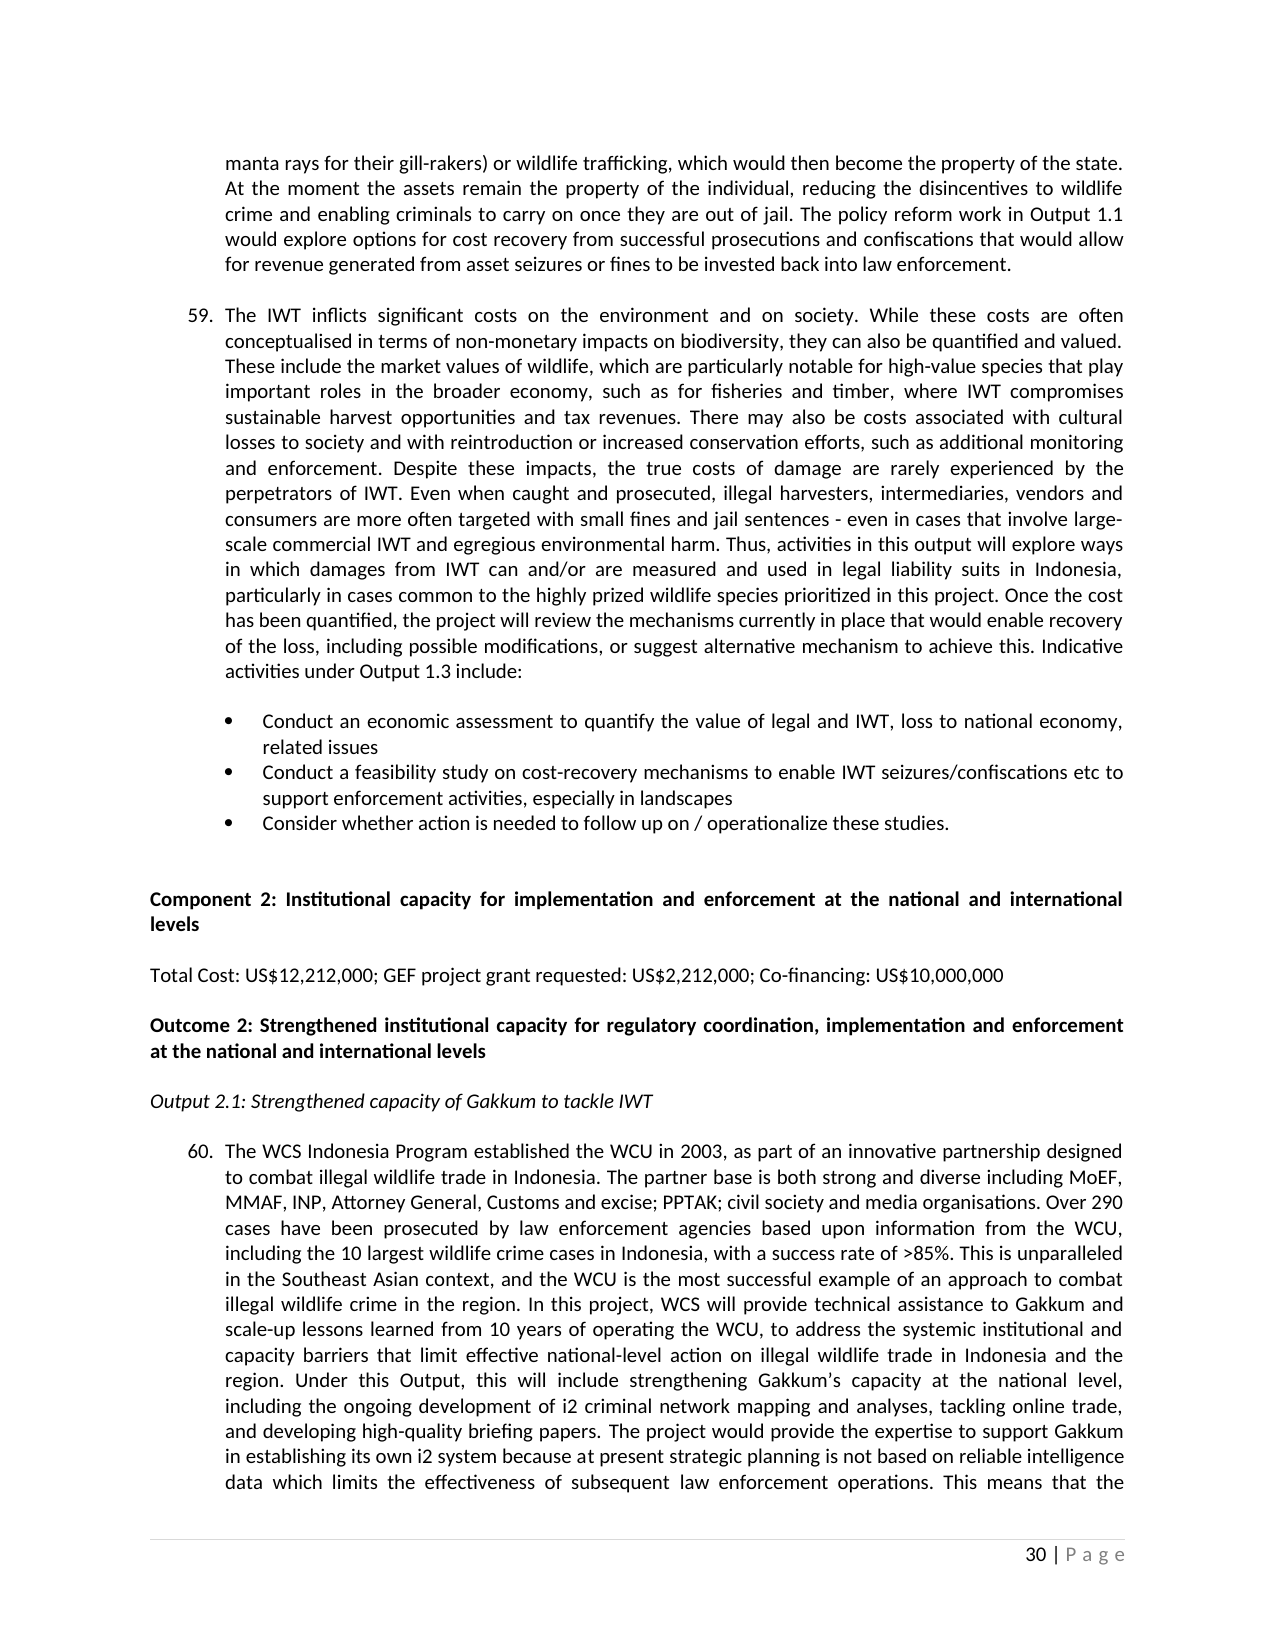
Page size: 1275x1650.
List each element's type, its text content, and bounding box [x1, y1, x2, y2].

list Consider whether action is needed to follow up on / operationalize these studies. [225, 810, 1125, 836]
text Output 2.1: Strengthened capacity of Gakkum to tackle IWT [150, 1088, 1125, 1114]
text Outcome 2: Strengthened institutional capacity for regulatory coordination, implementation and enforcement at the national and international levels [150, 1012, 1125, 1063]
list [187, 150, 1125, 277]
list Conduct an economic assessment to quantify the value of legal and IWT, loss to national economy, related issues [225, 709, 1125, 759]
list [187, 1139, 1125, 1494]
text Component 2: Institutional capacity for implementation and enforcement at the national and international levels [150, 886, 1125, 937]
text Total Cost: US$12,212,000; GEF project grant requested: US$2,212,000; Co-financing: US$10,000,000 [150, 962, 1125, 987]
list Conduct a feasibility study on cost-recovery mechanisms to enable IWT seizures/confiscations etc to support enforcement activities, especially in landscapes [225, 759, 1125, 810]
list The IWT inflicts significant costs on the environment and on society. While these costs are often conceptualised in terms of non-monetary impacts on biodiversity, they can also be quantified and valued. These include the market values of wildlife, which are particularly notable for high-value species that play important roles in the broader economy, such as for fisheries and timber, where IWT compromises sustainable harvest opportunities and tax revenues. There may also be costs associated with cultural losses to society and with reintroduction or increased conservation efforts, such as additional monitoring and enforcement. Despite these impacts, the true costs of damage are rarely experienced by the perpetrators of IWT. Even when caught and prosecuted, illegal harvesters, intermediaries, vendors and consumers are more often targeted with small fines and jail sentences - even in cases that involve large-scale commercial IWT and egregious environmental harm. Thus, activities in this output will explore ways in which damages from IWT can and/or are measured and used in legal liability suits in Indonesia, particularly in cases common to the highly prized wildlife species prioritized in this project. Once the cost has been quantified, the project will review the mechanisms currently in place that would enable recovery of the loss, including possible modifications, or suggest alternative mechanism to achieve this. Indicative activities under Output 1.3 include: [187, 302, 1125, 684]
